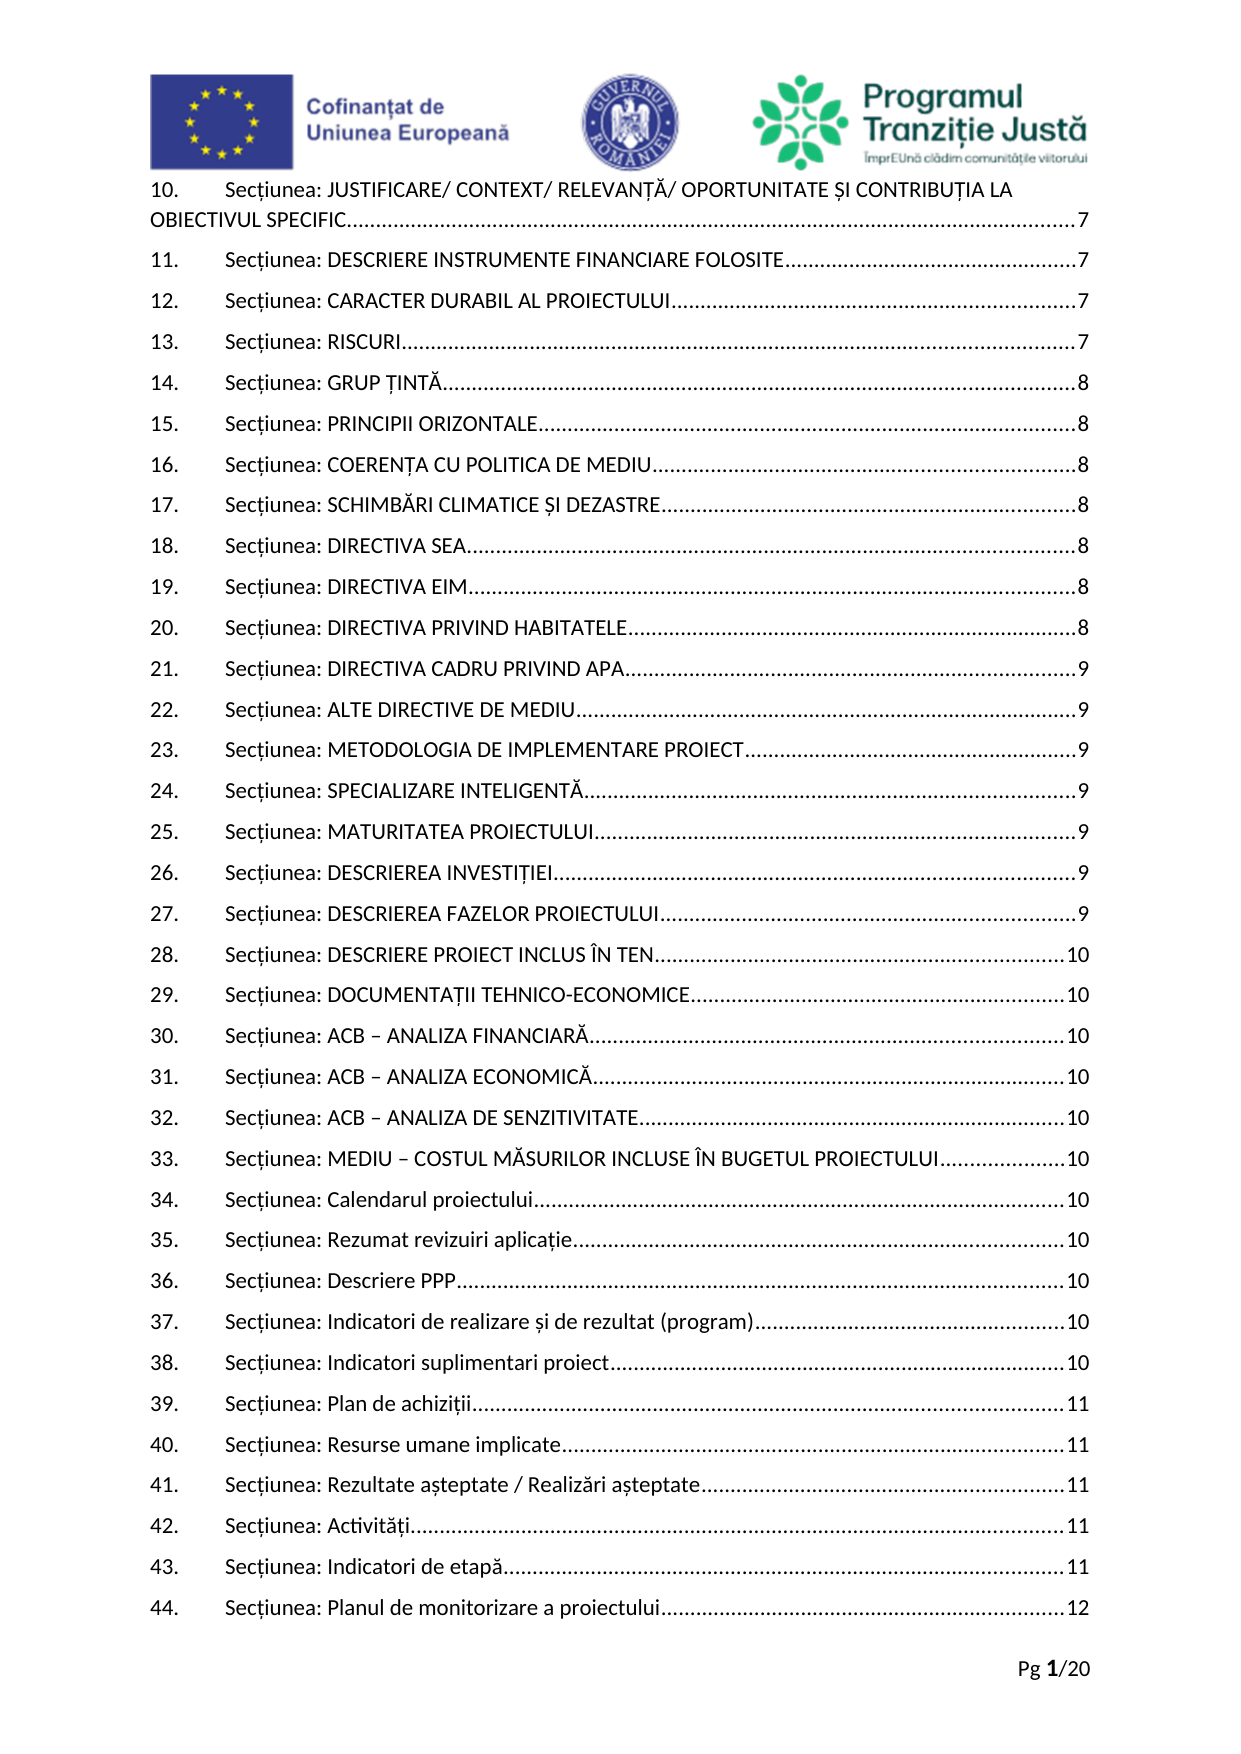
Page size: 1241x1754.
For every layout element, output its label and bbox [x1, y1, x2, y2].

picture [150, 73, 1089, 175]
